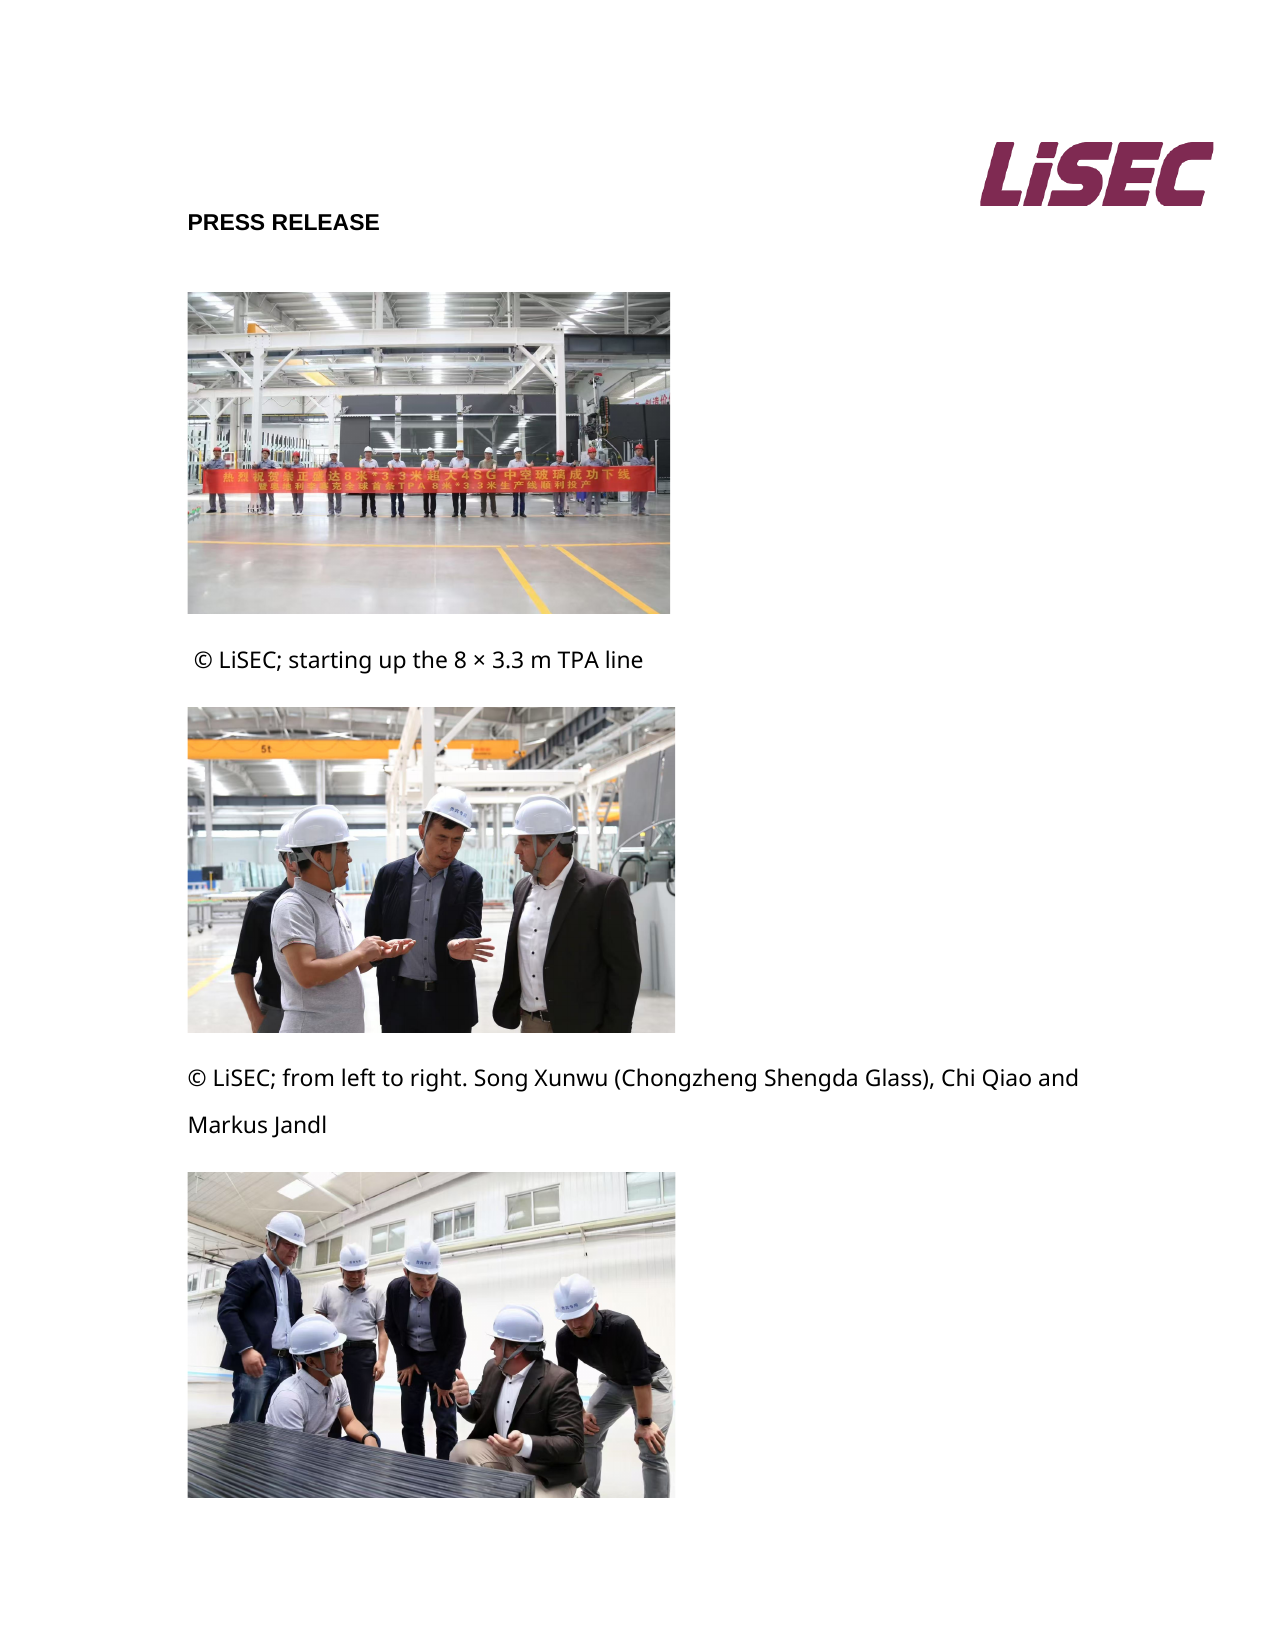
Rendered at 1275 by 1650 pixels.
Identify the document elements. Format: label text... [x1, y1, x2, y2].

picture [187, 1172, 676, 1498]
text © LiSEC; from left to right. Song Xunwu (Chongzheng Shengda Glass), Chi Qiao and Markus Jandl [187, 1062, 1087, 1140]
picture [187, 292, 671, 614]
text © LiSEC; starting up the 8 × 3.3 m TPA line [187, 644, 1087, 675]
picture [978, 142, 1213, 205]
picture [187, 707, 675, 1033]
